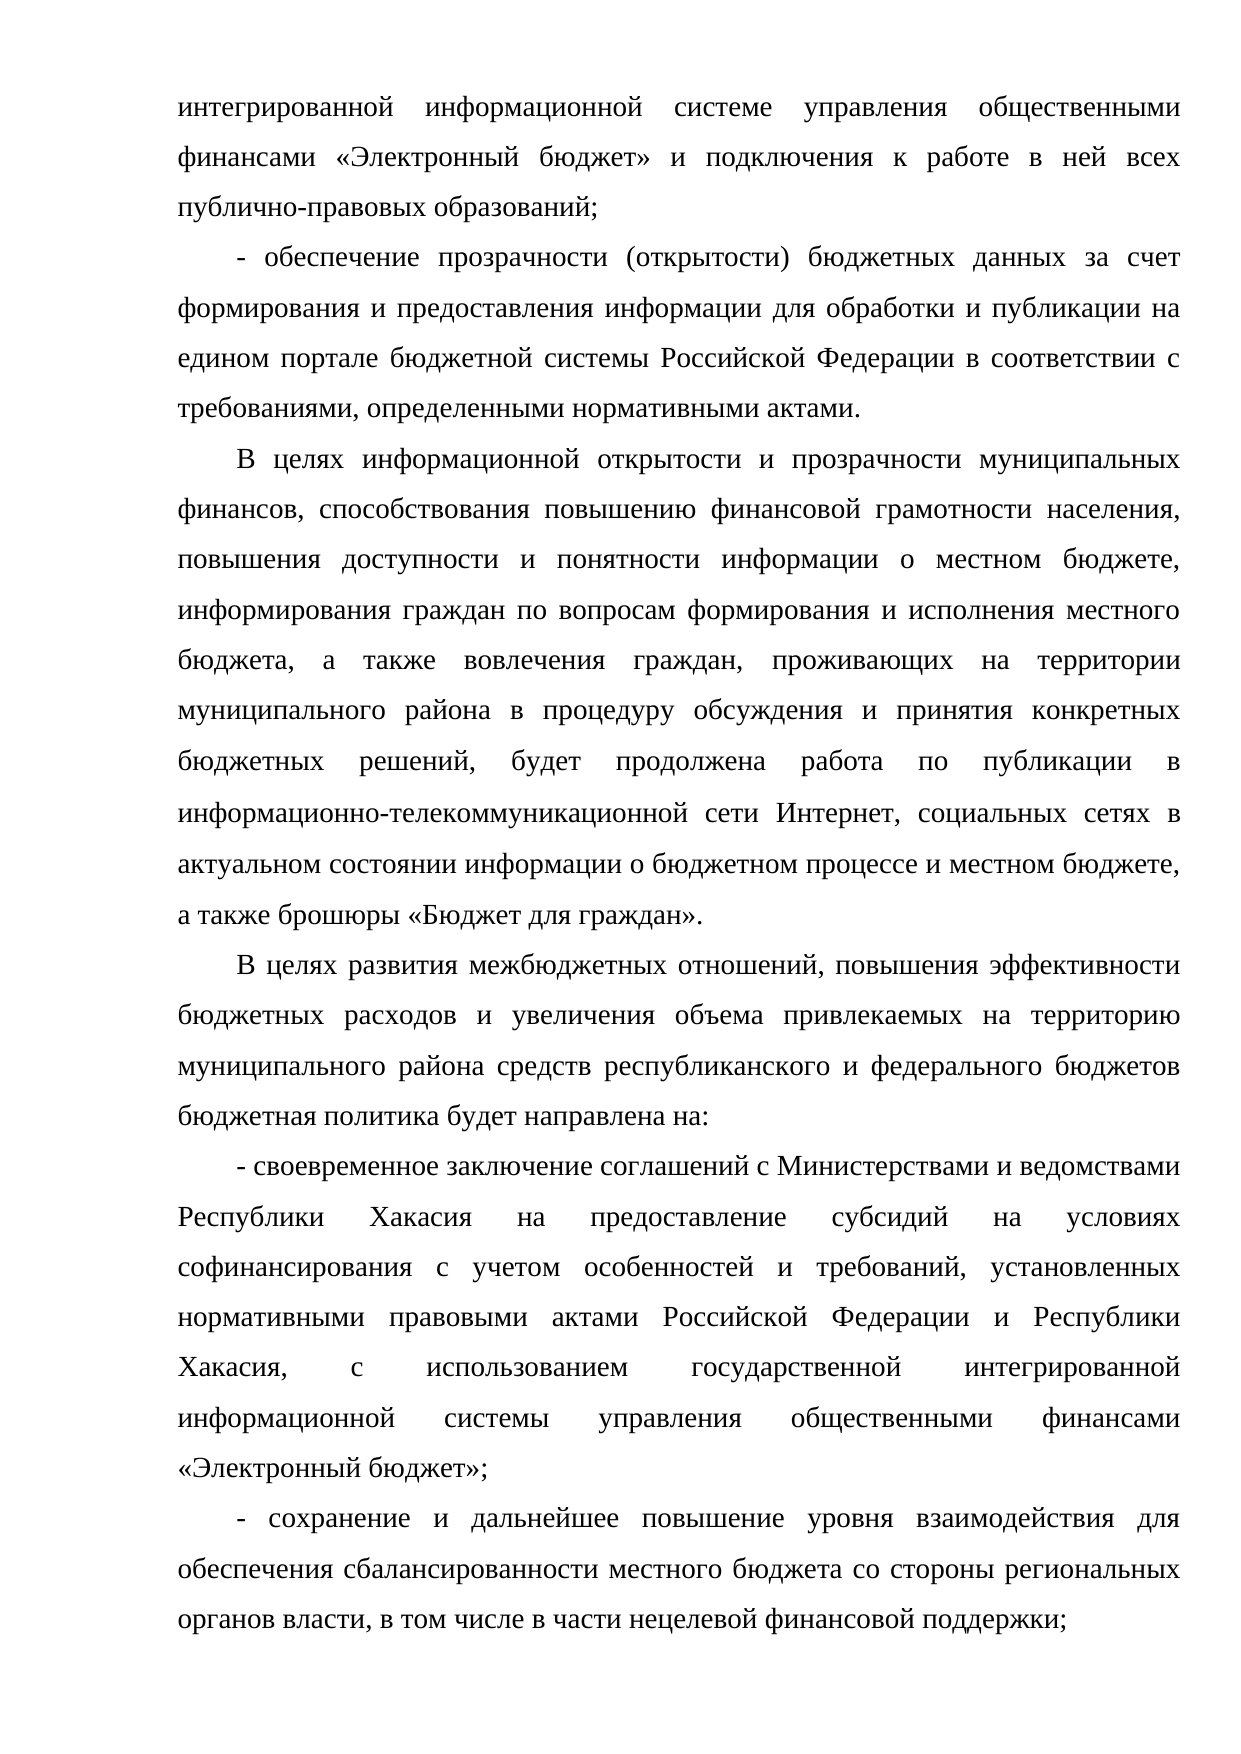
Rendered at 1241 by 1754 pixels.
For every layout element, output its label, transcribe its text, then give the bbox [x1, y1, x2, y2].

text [177, 89, 1181, 223]
text В целях информационной открытости и прозрачности муниципальных финансов, способствования повышению финансовой грамотности населения, повышения доступности и понятности информации о местном бюджете, информирования граждан по вопросам формирования и исполнения местного бюджета, а также вовлечения граждан, проживающих на территории муниципального района в процедуру обсуждения и принятия конкретных бюджетных решений, будет продолжена работа по публикации в информационно-телекоммуникационной сети Интернет, социальных сетях в актуальном состоянии информации о бюджетном процессе и местном бюджете, а также брошюры «Бюджет для граждан». [177, 441, 1181, 930]
text - своевременное заключение соглашений с Министерствами и ведомствами Республики Хакасия на предоставление субсидий на условиях софинансирования с учетом особенностей и требований, установленных нормативными правовыми актами Российской Федерации и Республики Хакасия, с использованием государственной интегрированной информационной системы управления общественными финансами «Электронный бюджет»; [177, 1148, 1181, 1484]
text - сохранение и дальнейшее повышение уровня взаимодействия для обеспечения сбалансированности местного бюджета со стороны региональных органов власти, в том числе в части нецелевой финансовой поддержки; [177, 1501, 1181, 1635]
text - обеспечение прозрачности (открытости) бюджетных данных за счет формирования и предоставления информации для обработки и публикации на едином портале бюджетной системы Российской Федерации в соответствии с требованиями, определенными нормативными актами. [177, 239, 1181, 424]
text В целях развития межбюджетных отношений, повышения эффективности бюджетных расходов и увеличения объема привлекаемых на территорию муниципального района средств республиканского и федерального бюджетов бюджетная политика будет направлена на: [177, 947, 1181, 1132]
